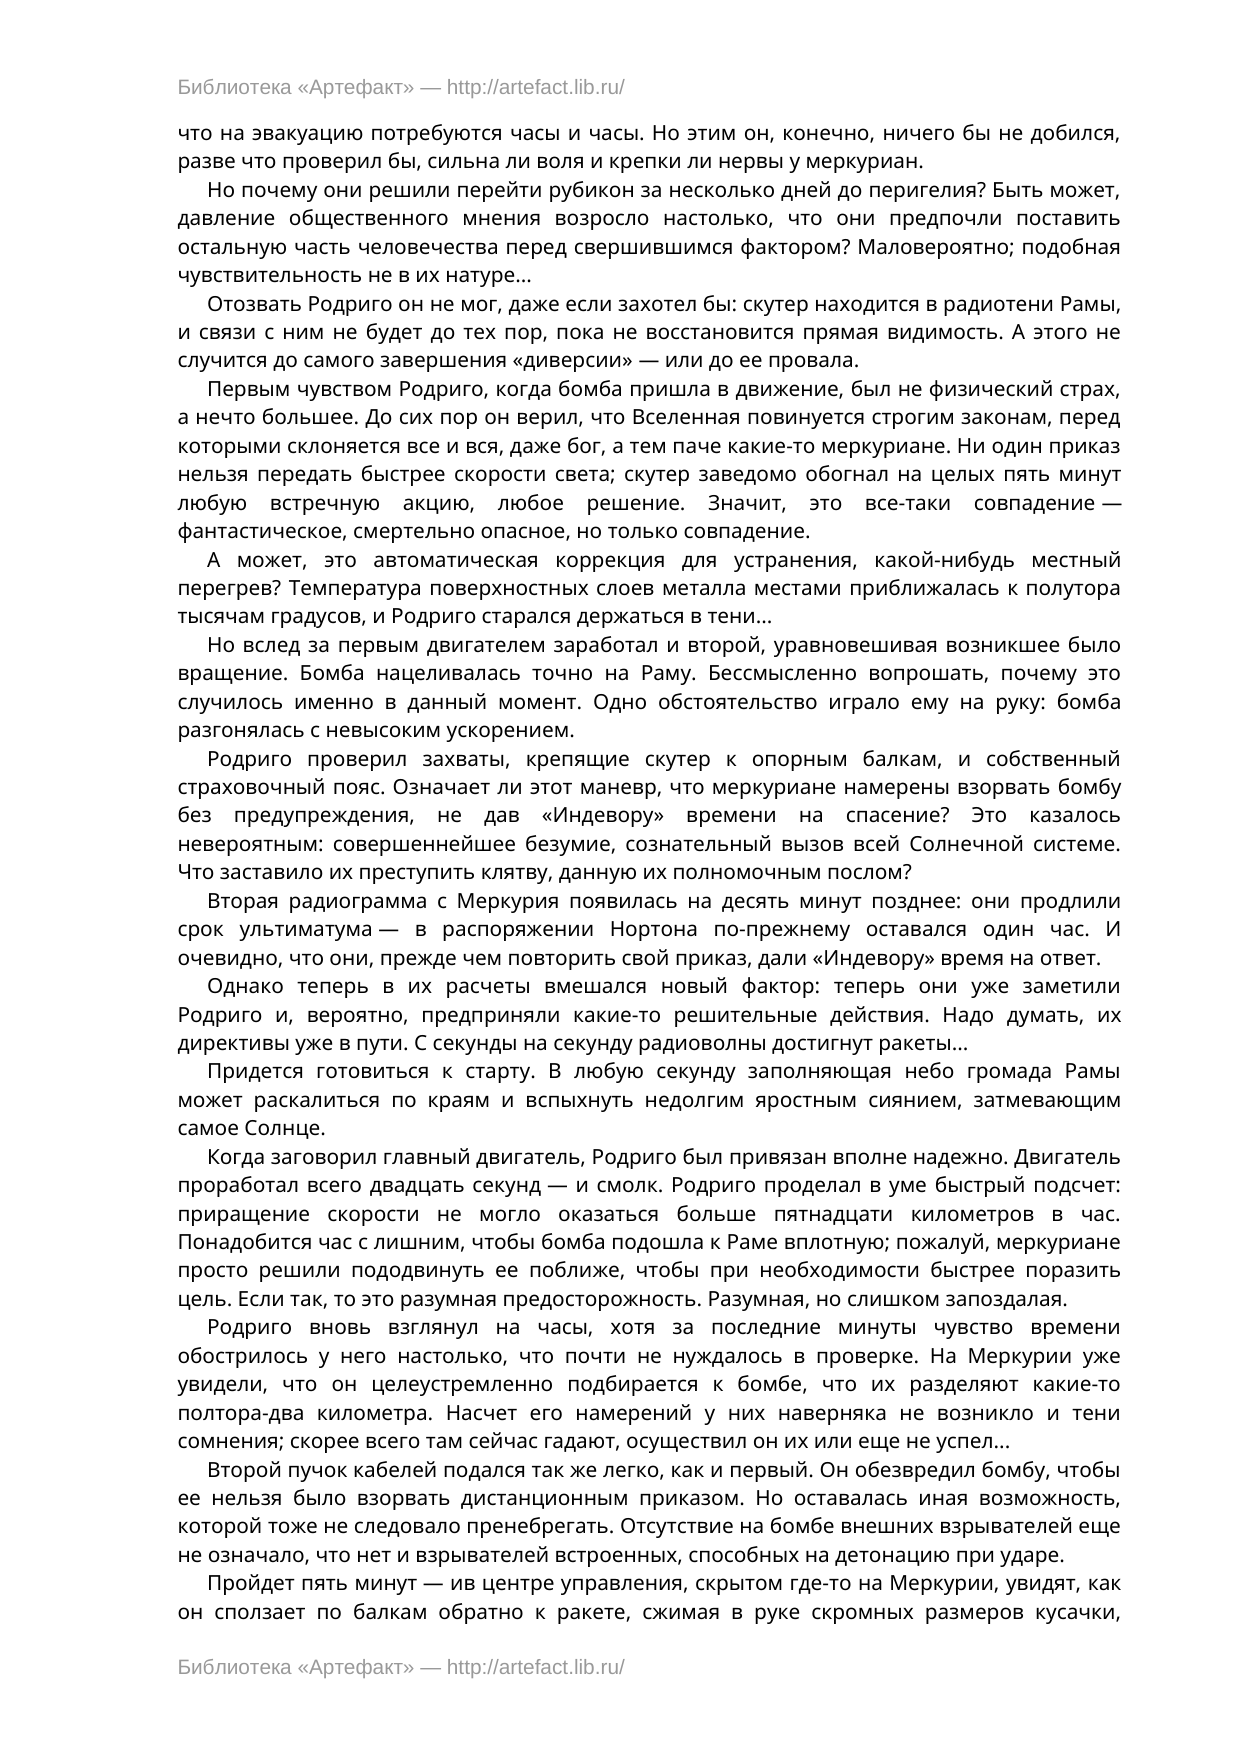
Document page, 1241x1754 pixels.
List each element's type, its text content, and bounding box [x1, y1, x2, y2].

text Вторая радиограмма с Меркурия появилась на десять минут позднее: они продлили срок ультиматума — в распоряжении Нортона по-прежнему оставался один час. И очевидно, что они, прежде чем повторить свой приказ, дали «Индевору» время на ответ. [177, 886, 1122, 971]
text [177, 118, 1122, 175]
text Но вслед за первым двигателем заработал и второй, уравновешивая возникшее было вращение. Бомба нацеливалась точно на Раму. Бессмысленно вопрошать, почему это случилось именно в данный момент. Одно обстоятельство играло ему на руку: бомба разгонялась с невысоким ускорением. [177, 630, 1122, 744]
text Но почему они решили перейти рубикон за несколько дней до перигелия? Быть может, давление общественного мнения возросло настолько, что они предпочли поставить остальную часть человечества перед свершившимся фактором? Маловероятно; подобная чувствительность не в их натуре... [177, 175, 1122, 289]
text Родриго вновь взглянул на часы, хотя за последние минуты чувство времени обострилось у него настолько, что почти не нуждалось в проверке. На Меркурии уже увидели, что он целеустремленно подбирается к бомбе, что их разделяют какие-то полтора-два километра. Насчет его намерений у них наверняка не возникло и тени сомнения; скорее всего там сейчас гадают, осуществил он их или еще не успел... [177, 1312, 1122, 1455]
text Отозвать Родриго он не мог, даже если захотел бы: скутер находится в радиотени Рамы, и связи с ним не будет до тех пор, пока не восстановится прямая видимость. А этого не случится до самого завершения «диверсии» — или до ее провала. [177, 289, 1122, 374]
text Когда заговорил главный двигатель, Родриго был привязан вполне надежно. Двигатель проработал всего двадцать секунд — и смолк. Родриго проделал в уме быстрый подсчет: приращение скорости не могло оказаться больше пятнадцати километров в час. Понадобится час с лишним, чтобы бомба подошла к Раме вплотную; пожалуй, меркуриане просто решили пододвинуть ее поближе, чтобы при необходимости быстрее поразить цель. Если так, то это разумная предосторожность. Разумная, но слишком запоздалая. [177, 1142, 1122, 1312]
text А может, это автоматическая коррекция для устранения, какой-нибудь местный перегрев? Температура поверхностных слоев металла местами приближалась к полутора тысячам градусов, и Родриго старался держаться в тени... [177, 545, 1122, 630]
text Второй пучок кабелей подался так же легко, как и первый. Он обезвредил бомбу, чтобы ее нельзя было взорвать дистанционным приказом. Но оставалась иная возможность, которой тоже не следовало пренебрегать. Отсутствие на бомбе внешних взрывателей еще не означало, что нет и взрывателей встроенных, способных на детонацию при ударе. [177, 1455, 1122, 1568]
text Придется готовиться к старту. В любую секунду заполняющая небо громада Рамы может раскалиться по краям и вспыхнуть недолгим яростным сиянием, затмевающим самое Солнце. [177, 1057, 1122, 1142]
text Первым чувством Родриго, когда бомба пришла в движение, был не физический страх, а нечто большее. До сих пор он верил, что Вселенная повинуется строгим законам, перед которыми склоняется все и вся, даже бог, а тем паче какие-то меркуриане. Ни один приказ нельзя передать быстрее скорости света; скутер заведомо обогнал на целых пять минут любую встречную акцию, любое решение. Значит, это все-таки совпадение — фантастическое, смертельно опасное, но только совпадение. [177, 374, 1122, 545]
text Однако теперь в их расчеты вмешался новый фактор: теперь они уже заметили Родриго и, вероятно, предприняли какие-то решительные действия. Надо думать, их директивы уже в пути. С секунды на секунду радиоволны достигнут ракеты... [177, 971, 1122, 1057]
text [177, 1568, 1122, 1625]
text Родриго проверил захваты, крепящие скутер к опорным балкам, и собственный страховочный пояс. Означает ли этот маневр, что меркуриане намерены взорвать бомбу без предупреждения, не дав «Индевору» времени на спасение? Это казалось невероятным: совершеннейшее безумие, сознательный вызов всей Солнечной системе. Что заставило их преступить клятву, данную их полномочным послом? [177, 744, 1122, 886]
